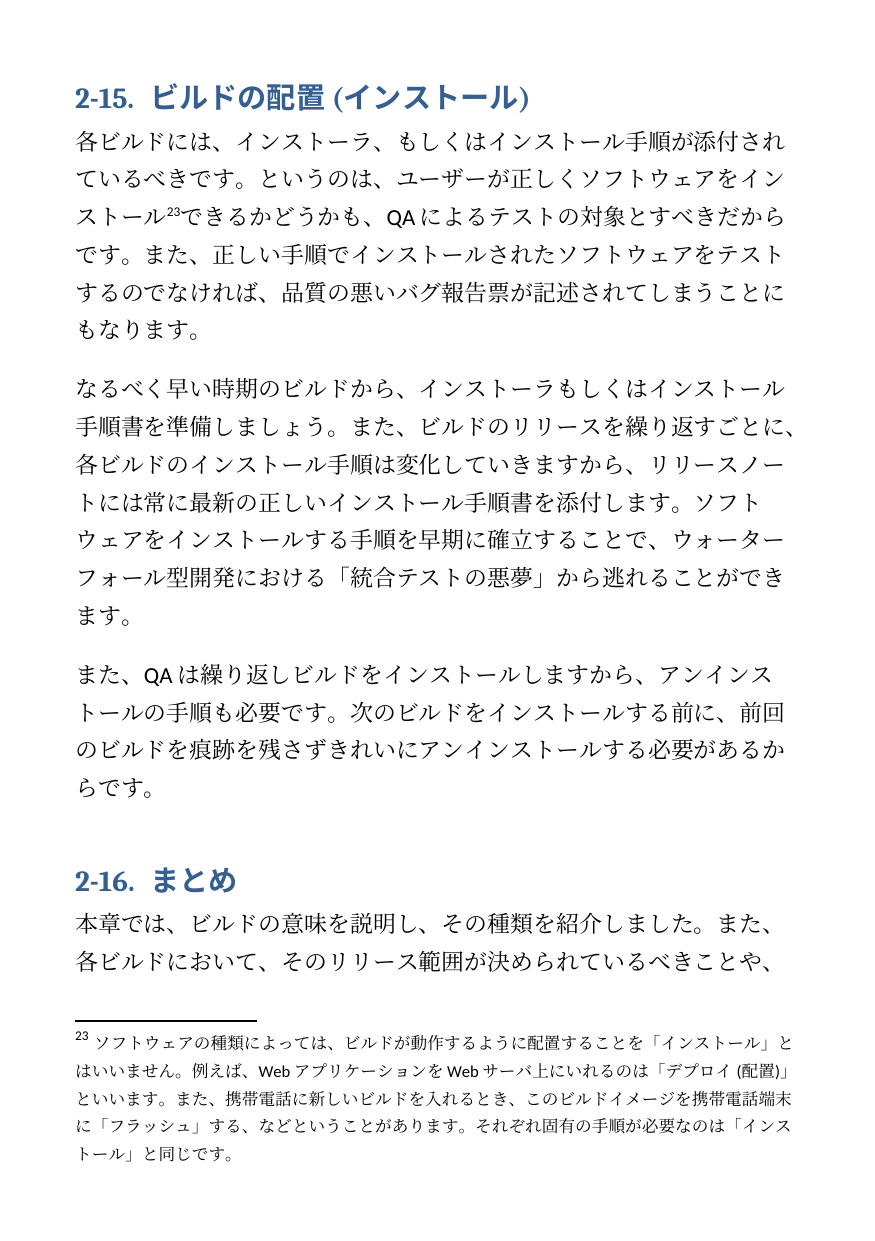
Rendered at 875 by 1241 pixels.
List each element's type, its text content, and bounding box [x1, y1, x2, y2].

text 各ビルドには、インストーラ、もしくはインストール手順が添付されているべきです。というのは、ユーザーが正しくソフトウェアをインストールできるかどうかも、QAによるテストの対象とすべきだからです。また、正しい手順でインストールされたソフトウェアをテストするのでなければ、品質の悪いバグ報告票が記述されてしまうことにもなります。 [75, 123, 799, 346]
subtitle まとめ [75, 858, 799, 900]
text また、QAは繰り返しビルドをインストールしますから、アンインストールの手順も必要です。次のビルドをインストールする前に、前回のビルドを痕跡を残さずきれいにアンインストールする必要があるからです。 [75, 657, 799, 803]
subtitle ビルドの配置 (インストール) [75, 75, 799, 117]
text なるべく早い時期のビルドから、インストーラもしくはインストール手順書を準備しましょう。また、ビルドのリリースを繰り返すごとに、各ビルドのインストール手順は変化していきますから、リリースノートには常に最新の正しいインストール手順書を添付します。ソフトウェアをインストールする手順を早期に確立することで、ウォーターフォール型開発における「統合テストの悪夢」から逃れることができます。 [75, 371, 799, 631]
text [75, 907, 799, 977]
